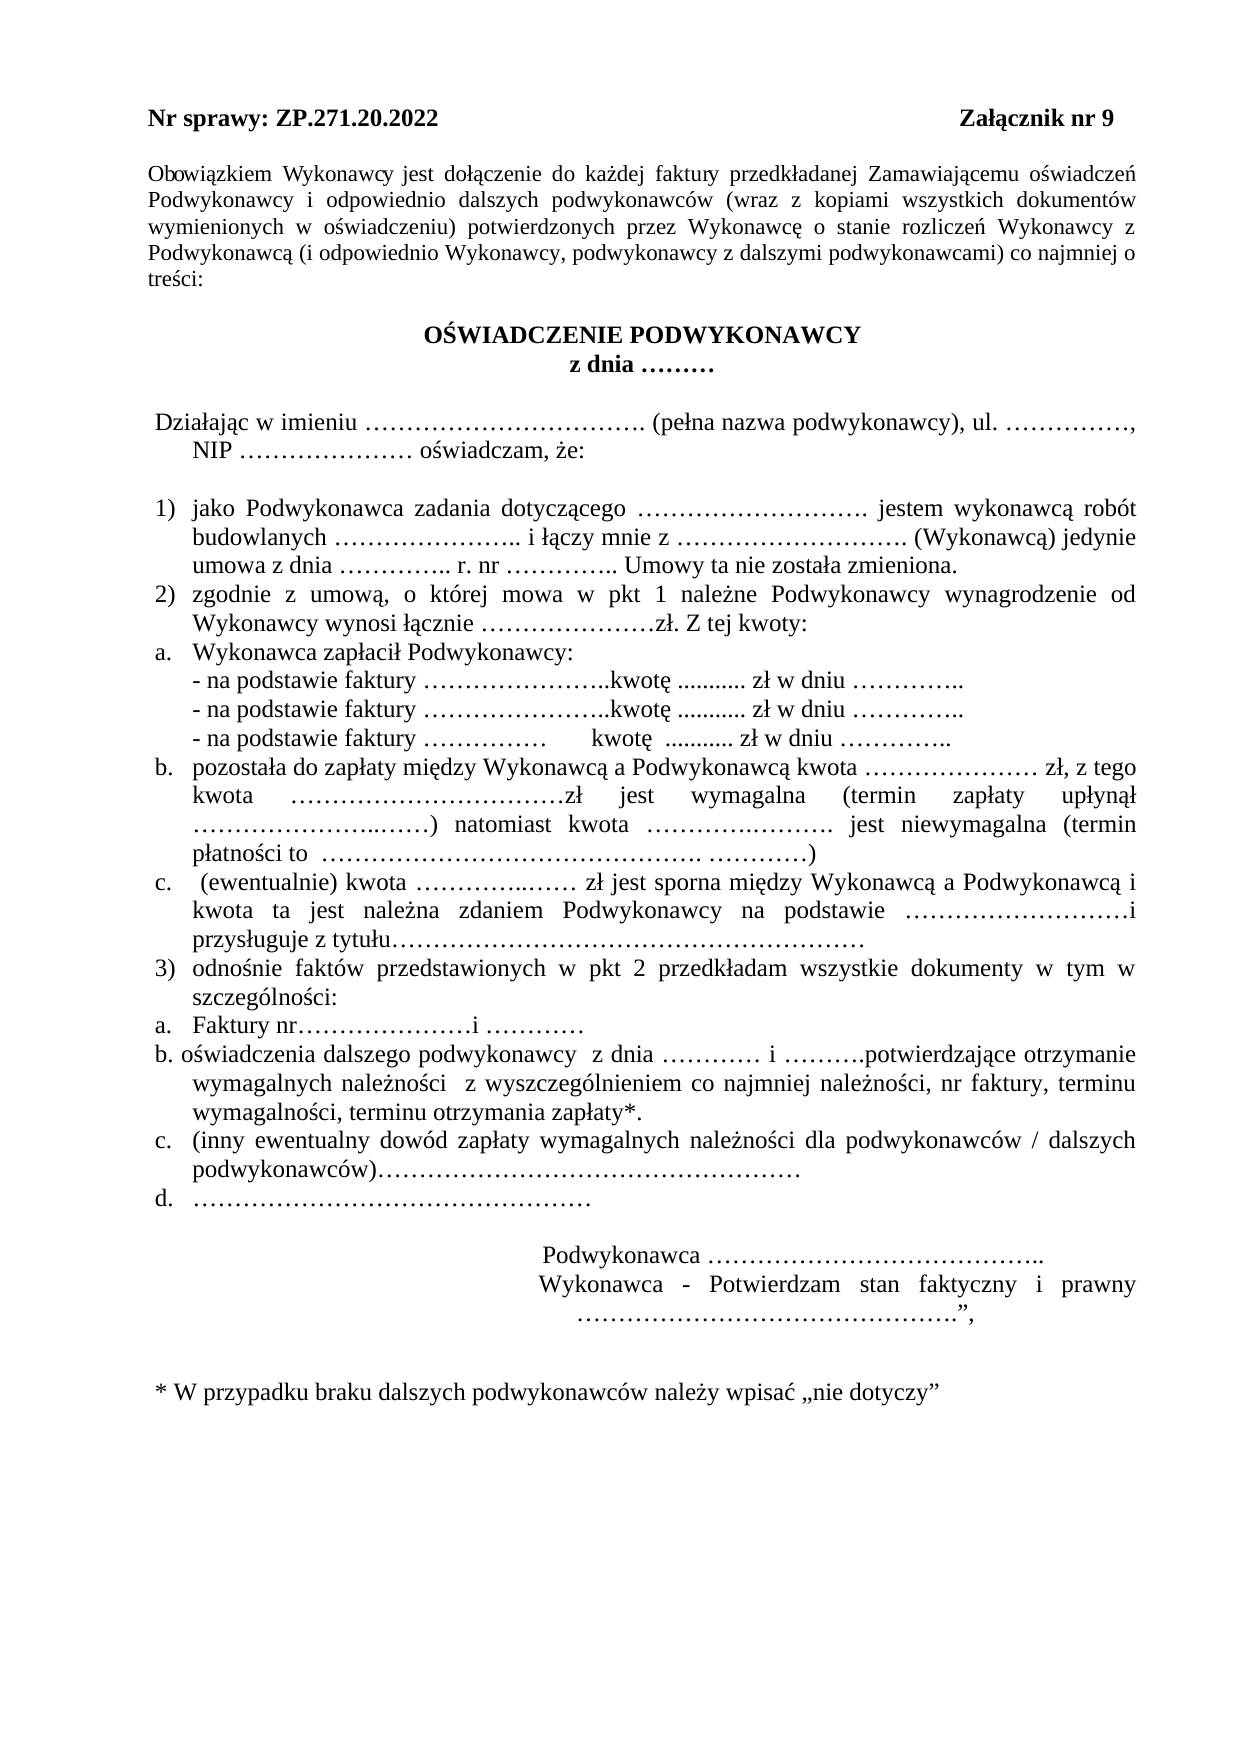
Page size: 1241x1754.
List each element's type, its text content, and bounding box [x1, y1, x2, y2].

text OŚWIADCZENIE PODWYKONAWCY [148, 321, 1137, 349]
text Obowiązkiem Wykonawcy jest dołączenie do każdej faktury przedkładanej Zamawiającemu oświadczeń Podwykonawcy i odpowiednio dalszych podwykonawców (wraz z kopiami wszystkich dokumentów wymienionych w oświadczeniu) potwierdzonych przez Wykonawcę o stanie rozliczeń Wykonawcy z Podwykonawcą (i odpowiednio Wykonawcy, podwykonawcy z dalszymi podwykonawcami) co najmniej o treści: [148, 160, 1137, 292]
text z dnia ……… [148, 349, 1137, 378]
text a. Wykonawca zapłacił Podwykonawcy: [154, 637, 1137, 666]
text * W przypadku braku dalszych podwykonawców należy wpisać „nie dotyczy” [154, 1377, 1137, 1406]
text c. (ewentualnie) kwota …………..…… zł jest sporna między Wykonawcą a Podwykonawcą i kwota ta jest należna zdaniem Podwykonawcy na podstawie ………………………i przysługuje z tytułu………………………………………………… [154, 867, 1137, 953]
text b. pozostała do zapłaty między Wykonawcą a Podwykonawcą kwota ………………… zł, z tego kwota ……………………………zł jest wymagalna (termin zapłaty upłynął …………………..……) natomiast kwota ………….………. jest niewymagalna (termin płatności to ………………………………………. …………) [154, 752, 1137, 867]
text Nr sprawy: ZP.271.20.2022 Załącznik nr 9 [148, 103, 1137, 131]
text - na podstawie faktury …………………..kwotę ........... zł w dniu ………….. [192, 666, 1137, 694]
text d. ………………………………………… [154, 1183, 1137, 1212]
text b. oświadczenia dalszego podwykonawcy z dnia ………… i ……….potwierdzające otrzymanie wymagalnych należności z wyszczególnieniem co najmniej należności, nr faktury, terminu wymagalności, terminu otrzymania zapłaty*. [154, 1039, 1137, 1126]
text 1) jako Podwykonawca zadania dotyczącego ………………………. jestem wykonawcą robót budowlanych ………………….. i łączy mnie z ………………………. (Wykonawcą) jedynie umowa z dnia ………….. r. nr ………….. Umowy ta nie została zmieniona. [154, 493, 1137, 579]
text 3) odnośnie faktów przedstawionych w pkt 2 przedkładam wszystkie dokumenty w tym w szczególności: [154, 953, 1137, 1011]
text - na podstawie faktury …………… kwotę ........... zł w dniu ………….. [192, 723, 1137, 752]
text 2) zgodnie z umową, o której mowa w pkt 1 należne Podwykonawcy wynagrodzenie od Wykonawcy wynosi łącznie …………………zł. Z tej kwoty: [154, 579, 1137, 637]
text a. Faktury nr…………………i ………… [154, 1011, 1137, 1039]
text - na podstawie faktury …………………..kwotę ........... zł w dniu ………….. [192, 694, 1137, 723]
text c. (inny ewentualny dowód zapłaty wymagalnych należności dla podwykonawców / dalszych podwykonawców)…………………………………………… [154, 1126, 1137, 1183]
text Działając w imieniu ……………………………. (pełna nazwa podwykonawcy), ul. ……………, NIP ………………… oświadczam, że: [154, 407, 1137, 464]
text Podwykonawca ………………………………….. [154, 1241, 1137, 1269]
text Wykonawca - Potwierdzam stan faktyczny i prawny ……………………………………….”, [538, 1269, 1137, 1327]
